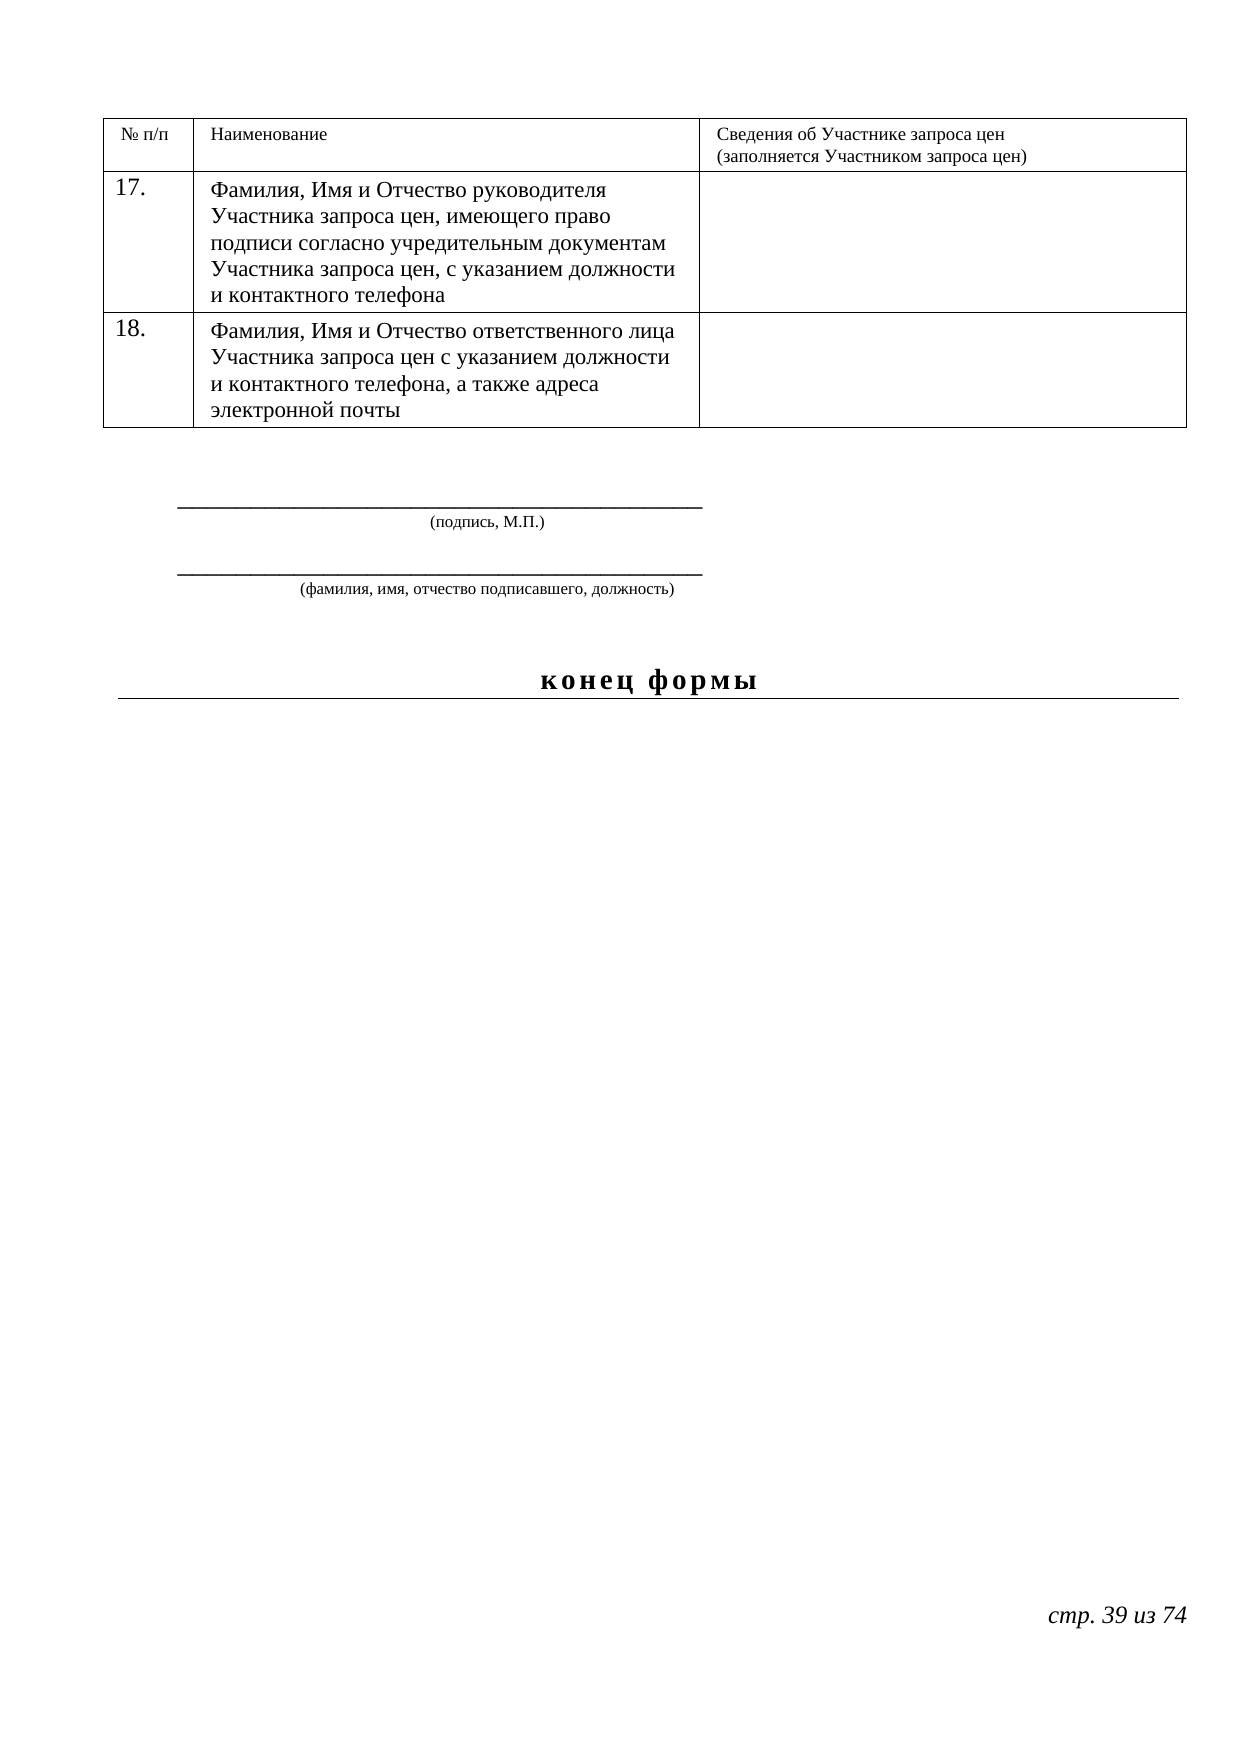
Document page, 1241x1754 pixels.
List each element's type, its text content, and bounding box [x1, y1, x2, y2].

table_header № п/п [104, 119, 193, 171]
table_cell [700, 313, 1186, 427]
text конец формы [118, 662, 1179, 698]
table_cell [104, 172, 193, 312]
text ____________________________________ [118, 478, 1181, 511]
text ____________________________________ [118, 545, 1181, 578]
table_header Наименование [194, 119, 699, 171]
table_cell Фамилия, Имя и Отчество руководителя Участника запроса цен, имеющего право подписи согласно учредительным документам Участника запроса цен, с указанием должности и контактного телефона [194, 172, 699, 312]
table_header Сведения об Участнике запроса цен (заполняется Участником запроса цен) [700, 119, 1186, 171]
table_cell [104, 313, 193, 427]
table_cell [700, 172, 1186, 312]
text (фамилия, имя, отчество подписавшего, должность) [118, 578, 797, 612]
text (подпись, М.П.) [118, 511, 797, 545]
table_cell Фамилия, Имя и Отчество ответственного лица Участника запроса цен с указанием должности и контактного телефона, а также адреса электронной почты [194, 313, 699, 427]
